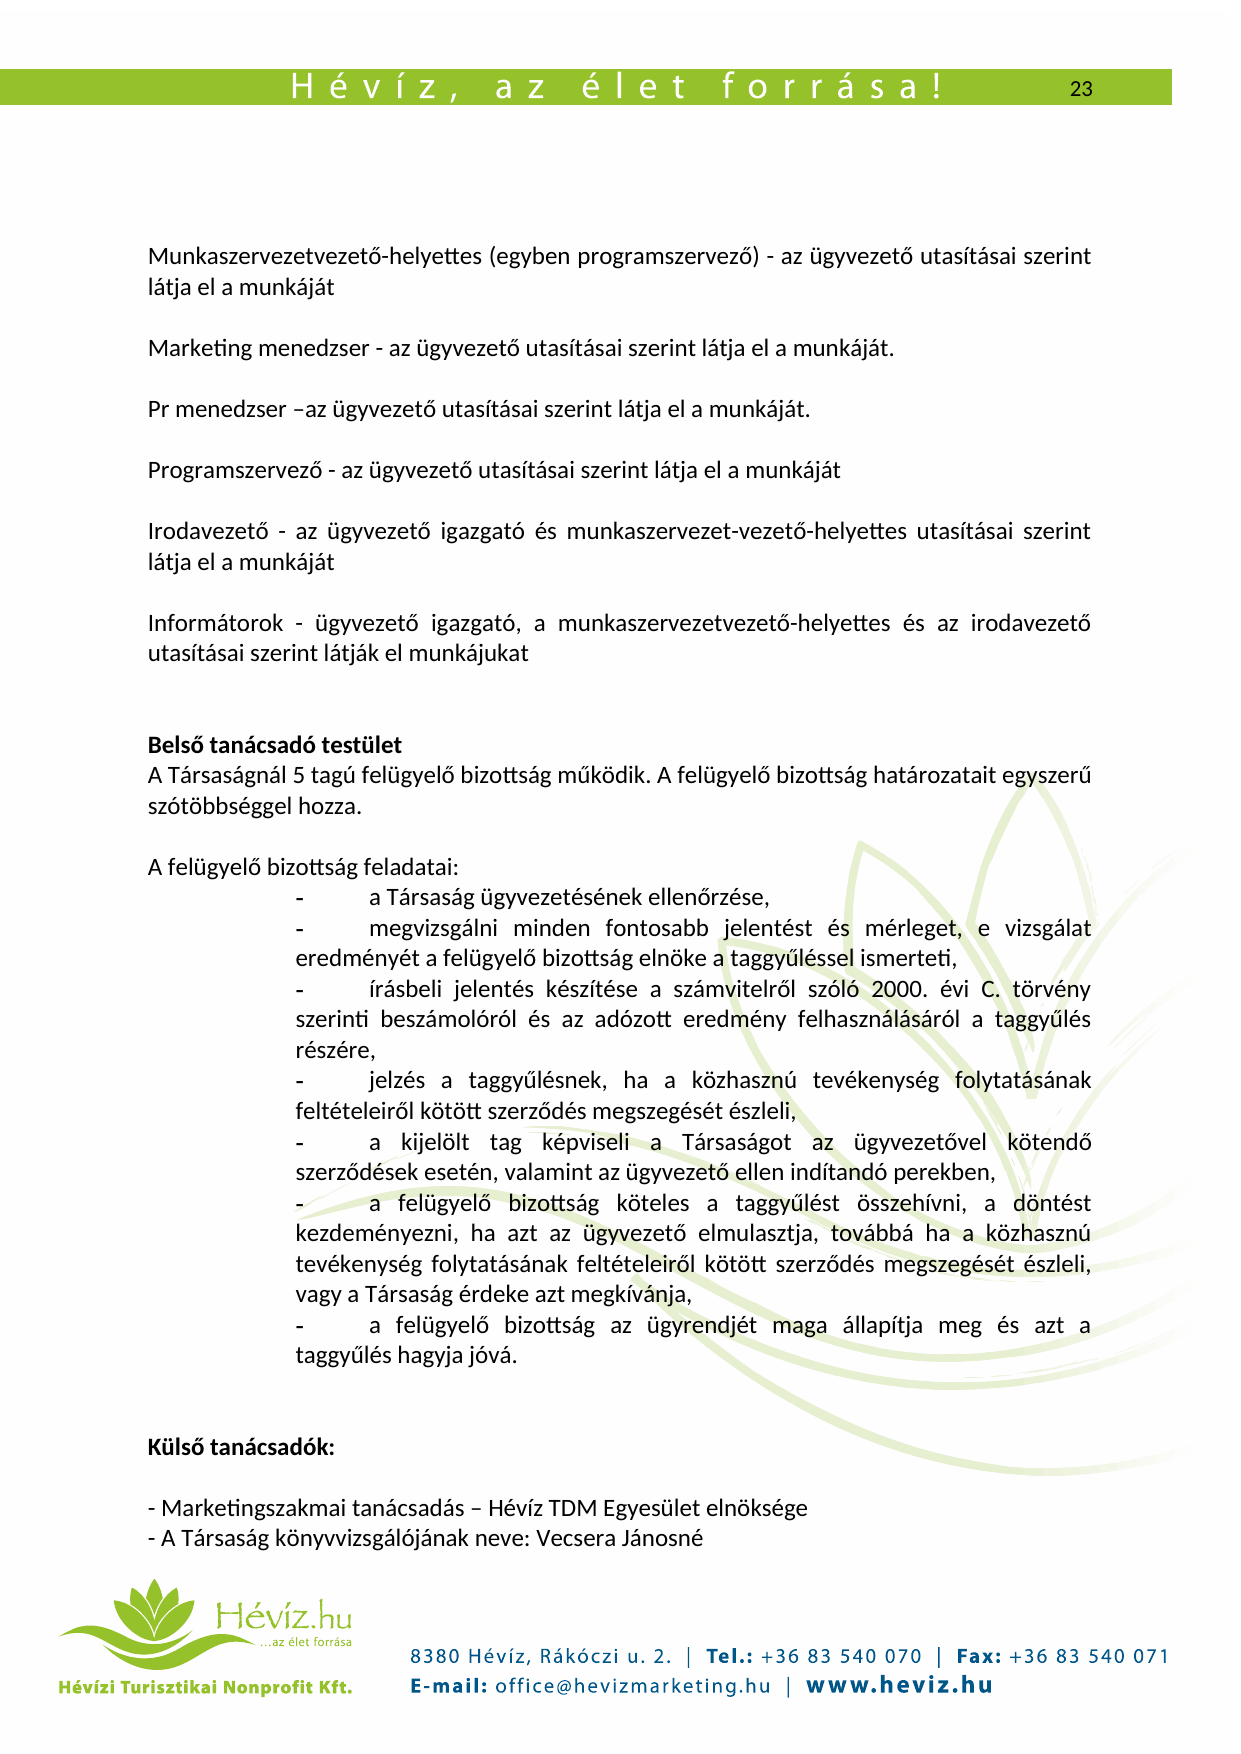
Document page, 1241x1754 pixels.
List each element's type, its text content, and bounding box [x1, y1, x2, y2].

text Marketing menedzser - az ügyvezető utasításai szerint látja el a munkáját. [148, 332, 1093, 363]
list a kijelölt tag képviseli a Társaságot az ügyvezetővel kötendő szerződések esetén, valamint az ügyvezető ellen indítandó perekben, [295, 1126, 1093, 1187]
text Pr menedzser –az ügyvezető utasításai szerint látja el a munkáját. [148, 393, 1093, 424]
list a felügyelő bizottság az ügyrendjét maga állapítja meg és azt a taggyűlés hagyja jóvá. [295, 1309, 1093, 1370]
list megvizsgálni minden fontosabb jelentést és mérleget, e vizsgálat eredményét a felügyelő bizottság elnöke a taggyűléssel ismerteti, [295, 912, 1093, 973]
text Irodavezető - az ügyvezető igazgató és munkaszervezet-vezető-helyettes utasításai szerint látja el a munkáját [148, 515, 1093, 576]
text - Marketingszakmai tanácsadás – Hévíz TDM Egyesület elnöksége [148, 1492, 1093, 1522]
text Munkaszervezetvezető-helyettes (egyben programszervező) - az ügyvezető utasításai szerint látja el a munkáját [148, 241, 1093, 302]
text Külső tanácsadók: [148, 1431, 1093, 1461]
text A Társaságnál 5 tagú felügyelő bizottság működik. A felügyelő bizottság határozatait egyszerű szótöbbséggel hozza. [148, 759, 1093, 820]
text A felügyelő bizottság feladatai: [148, 851, 1093, 881]
list írásbeli jelentés készítése a számvitelről szóló 2000. évi C. törvény szerinti beszámolóról és az adózott eredmény felhasználásáról a taggyűlés részére, [295, 973, 1093, 1064]
text - A Társaság könyvvizsgálójának neve: Vecsera Jánosné [148, 1522, 1093, 1553]
text Programszervező - az ügyvezető utasításai szerint látja el a munkáját [148, 454, 1093, 485]
text Belső tanácsadó testület [148, 729, 1093, 759]
text Informátorok - ügyvezető igazgató, a munkaszervezetvezető-helyettes és az irodavezető utasításai szerint látják el munkájukat [148, 607, 1093, 668]
list a felügyelő bizottság köteles a taggyűlést összehívni, a döntést kezdeményezni, ha azt az ügyvezető elmulasztja, továbbá ha a közhasznú tevékenység folytatásának feltételeiről kötött szerződés megszegését észleli, vagy a Társaság érdeke azt megkívánja, [295, 1187, 1093, 1309]
list jelzés a taggyűlésnek, ha a közhasznú tevékenység folytatásának feltételeiről kötött szerződés megszegését észleli, [295, 1064, 1093, 1126]
list a Társaság ügyvezetésének ellenőrzése, [295, 881, 1093, 912]
